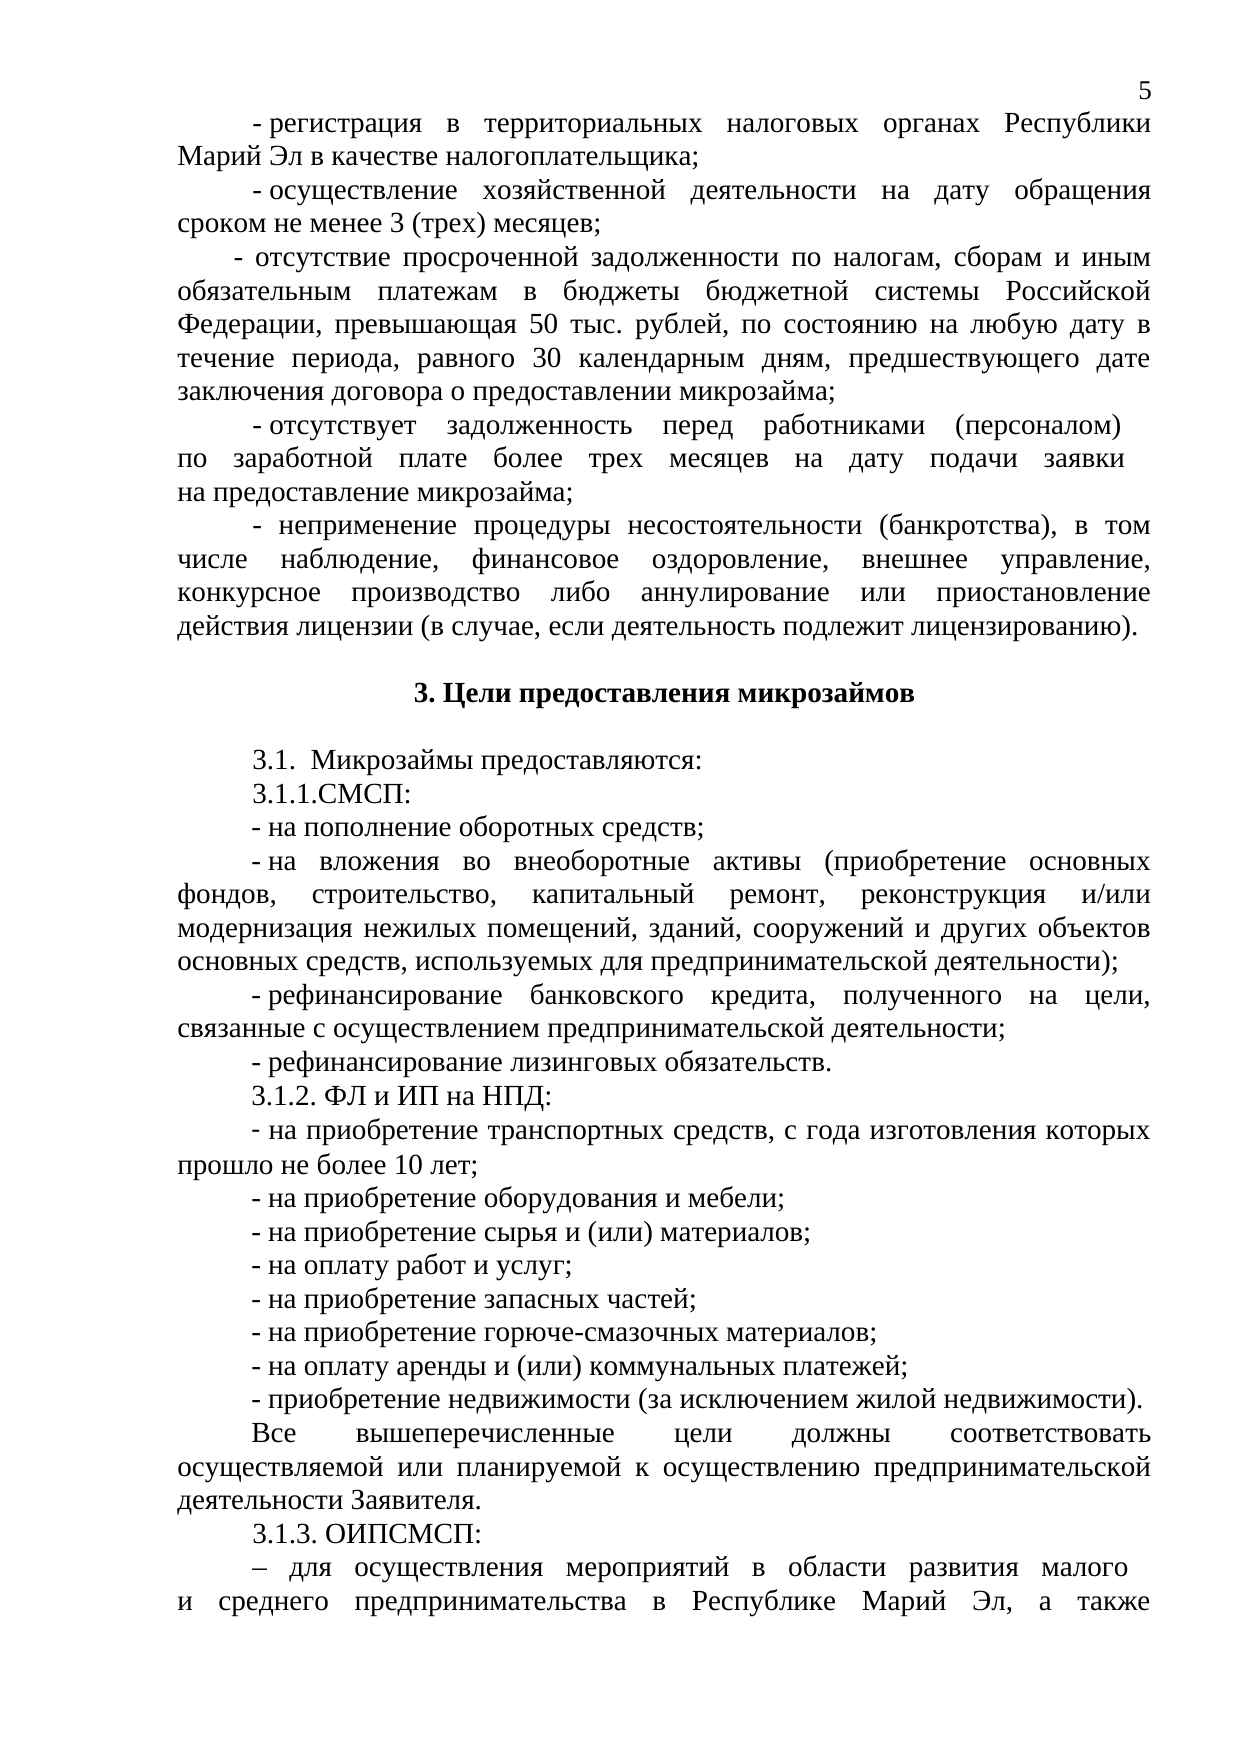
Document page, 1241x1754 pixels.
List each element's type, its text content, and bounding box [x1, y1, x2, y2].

text - отсутствует задолженность перед работниками (персоналом) по заработной плате более трех месяцев на дату подачи заявки на предоставление микрозайма; [177, 407, 1152, 507]
text 3.1. Микрозаймы предоставляются: [177, 742, 1152, 776]
text - на приобретение оборудования и мебели; [177, 1180, 1152, 1214]
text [177, 1549, 1152, 1616]
text - приобретение недвижимости (за исключением жилой недвижимости). [177, 1382, 1152, 1415]
text - рефинансирование банковского кредита, полученного на цели, связанные с осуществлением предпринимательской деятельности; [177, 977, 1152, 1044]
text - на пополнение оборотных средств; [177, 809, 1152, 843]
text - на приобретение сырья и (или) материалов; [177, 1214, 1152, 1247]
text 3.1.1.СМСП: [177, 776, 1152, 809]
text 3.1.3. ОИПСМСП: [177, 1516, 1152, 1549]
text - на оплату аренды и (или) коммунальных платежей; [177, 1348, 1152, 1382]
text 3.1.2. ФЛ и ИП на НПД: [177, 1078, 1152, 1111]
text - на приобретение горюче-смазочных материалов; [177, 1314, 1152, 1348]
text - отсутствие просроченной задолженности по налогам, сборам и иным обязательным платежам в бюджеты бюджетной системы Российской Федерации, превышающая 50 тыс. рублей, по состоянию на любую дату в течение периода, равного 30 календарным дням, предшествующего дате заключения договора о предоставлении микрозайма; [177, 239, 1152, 407]
text - регистрация в территориальных налоговых органах Республики Марий Эл в качестве налогоплательщика; [177, 105, 1152, 172]
text - на вложения во внеоборотные активы (приобретение основных фондов, строительство, капитальный ремонт, реконструкция и/или модернизация нежилых помещений, зданий, сооружений и других объектов основных средств, используемых для предпринимательской деятельности); [177, 843, 1152, 977]
text Все вышеперечисленные цели должны соответствовать осуществляемой или планируемой к осуществлению предпринимательской деятельности Заявителя. [177, 1415, 1152, 1516]
text - осуществление хозяйственной деятельности на дату обращения сроком не менее 3 (трех) месяцев; [177, 172, 1152, 239]
text - неприменение процедуры несостоятельности (банкротства), в том числе наблюдение, финансовое оздоровление, внешнее управление, конкурсное производство либо аннулирование или приостановление действия лицензии (в случае, если деятельность подлежит лицензированию). [177, 507, 1152, 642]
text - рефинансирование лизинговых обязательств. [177, 1044, 1152, 1078]
text - на приобретение транспортных средств, с года изготовления которых прошло не более 10 лет; [177, 1111, 1152, 1180]
text - на оплату работ и услуг; [177, 1247, 1152, 1281]
text - на приобретение запасных частей; [177, 1281, 1152, 1314]
text 3. Цели предоставления микрозаймов [177, 675, 1152, 709]
